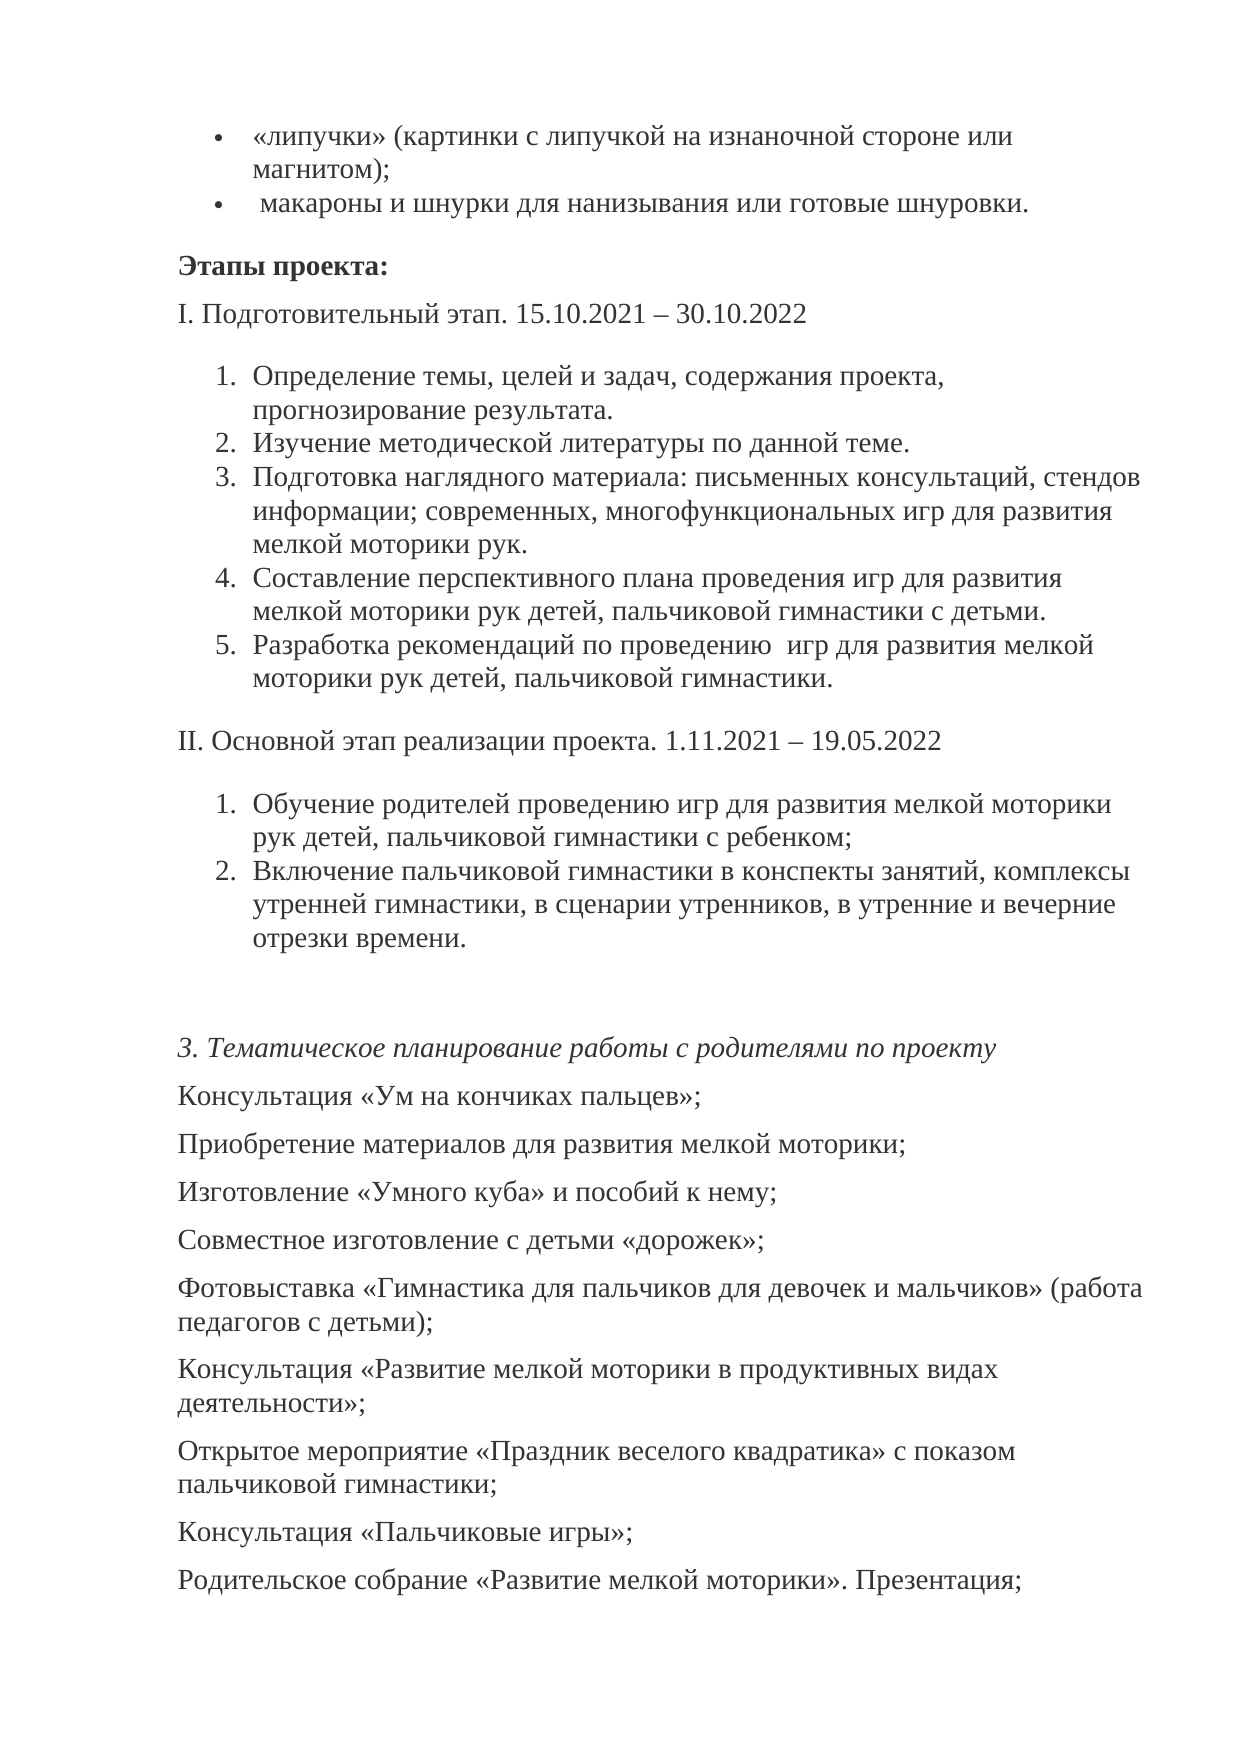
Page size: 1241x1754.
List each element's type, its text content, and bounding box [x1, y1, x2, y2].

text Этапы проекта: [177, 248, 1152, 281]
text I. Подготовительный этап. 15.10.2021 – 30.10.2022 [177, 296, 1152, 329]
text Изготовление «Умного куба» и пособий к нему; [177, 1174, 1152, 1208]
text Приобретение материалов для развития мелкой моторики; [177, 1126, 1152, 1160]
list Определение темы, целей и задач, содержания проекта, прогнозирование результата. [215, 358, 1152, 426]
list Включение пальчиковой гимнастики в конспекты занятий, комплексы утренней гимнастики, в сценарии утренников, в утренние и вечерние отрезки времени. [215, 853, 1152, 953]
text Совместное изготовление с детьми «дорожек»; [177, 1222, 1152, 1256]
list Изучение методической литературы по данной теме. [215, 426, 1152, 459]
text Консультация «Пальчиковые игры»; [177, 1514, 1152, 1548]
text 3. Тематическое планирование работы с родителями по проекту [177, 1031, 1152, 1064]
text Консультация «Развитие мелкой моторики в продуктивных видах деятельности»; [177, 1352, 1152, 1419]
list Обучение родителей проведению игр для развития мелкой моторики рук детей, пальчиковой гимнастики с ребенком; [215, 786, 1152, 853]
list макароны и шнурки для нанизывания или готовые шнуровки. [215, 185, 1152, 219]
list Разработка рекомендаций по проведению игр для развития мелкой моторики рук детей, пальчиковой гимнастики. [215, 627, 1152, 694]
text II. Основной этап реализации проекта. 1.11.2021 – 19.05.2022 [177, 723, 1152, 757]
text Открытое мероприятие «Праздник веселого квадратика» с показом пальчиковой гимнастики; [177, 1433, 1152, 1500]
text Консультация «Ум на кончиках пальцев»; [177, 1078, 1152, 1112]
text Фотовыставка «Гимнастика для пальчиков для девочек и мальчиков» (работа педагогов с детьми); [177, 1270, 1152, 1337]
text Родительское собрание «Развитие мелкой моторики». Презентация; [177, 1562, 1152, 1596]
list Составление перспективного плана проведения игр для развития мелкой моторики рук детей, пальчиковой гимнастики с детьми. [215, 560, 1152, 627]
list «липучки» (картинки с липучкой на изнаночной стороне или магнитом); [215, 118, 1152, 185]
list Подготовка наглядного материала: письменных консультаций, стендов информации; современных, многофункциональных игр для развития мелкой моторики рук. [215, 459, 1152, 560]
